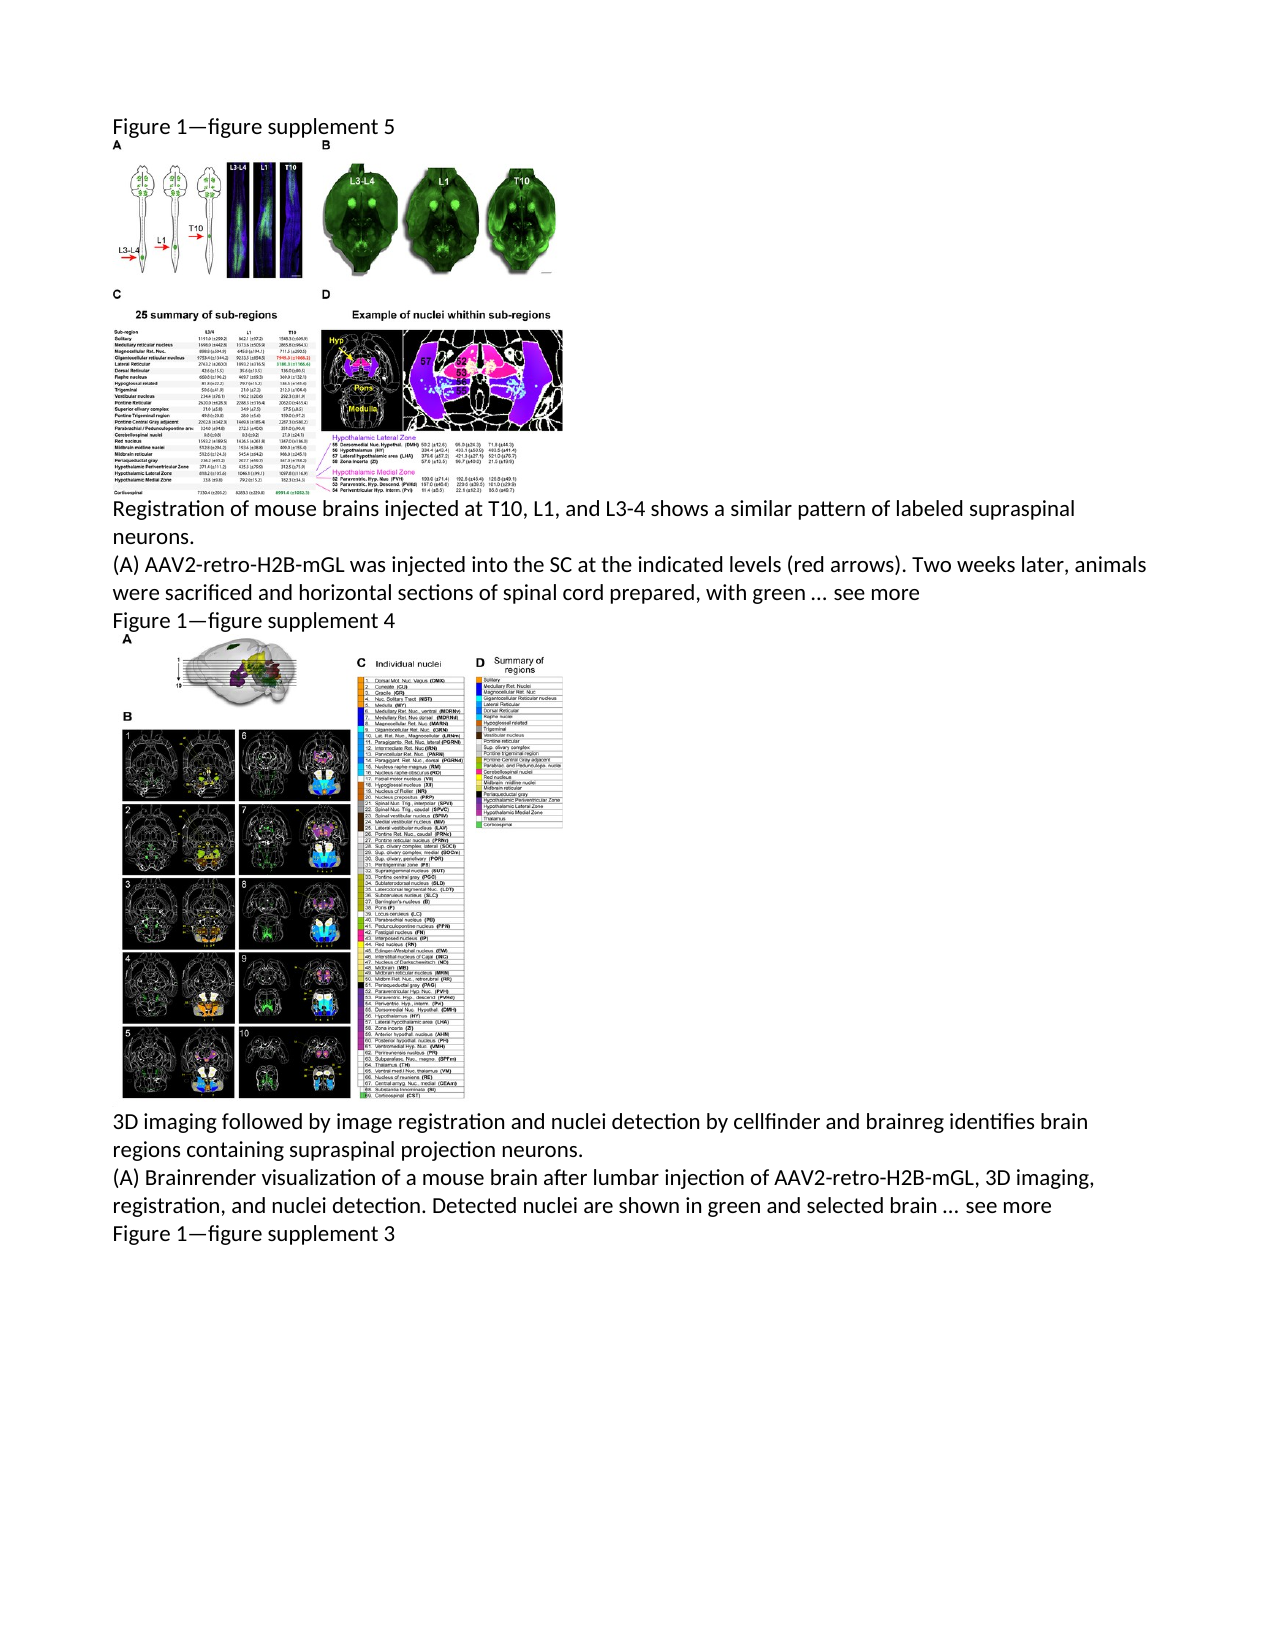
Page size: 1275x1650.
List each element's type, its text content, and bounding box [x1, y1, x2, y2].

text Figure 1—figure supplement 5 [112, 112, 1162, 141]
text Figure 1—figure supplement 3 [112, 1219, 1162, 1247]
picture [112, 140, 563, 495]
text Registration of mouse brains injected at T10, L1, and L3-4 shows a similar pattern of labeled supraspinal neurons. [112, 494, 1162, 551]
text (A) Brainrender visualization of a mouse brain after lumbar injection of AAV2-retro-H2B-mGL, 3D imaging, registration, and nuclei detection. Detected nuclei are shown in green and selected brain … see more [112, 1163, 1162, 1219]
text 3D imaging followed by image registration and nuclei detection by cellfinder and brainreg identifies brain regions containing supraspinal projection neurons. [112, 1107, 1162, 1163]
text Figure 1—figure supplement 4 [112, 607, 1162, 634]
picture [112, 634, 563, 1107]
text (A) AAV2-retro-H2B-mGL was injected into the SC at the indicated levels (red arrows). Two weeks later, animals were sacrificed and horizontal sections of spinal cord prepared, with green … see more [112, 551, 1162, 607]
